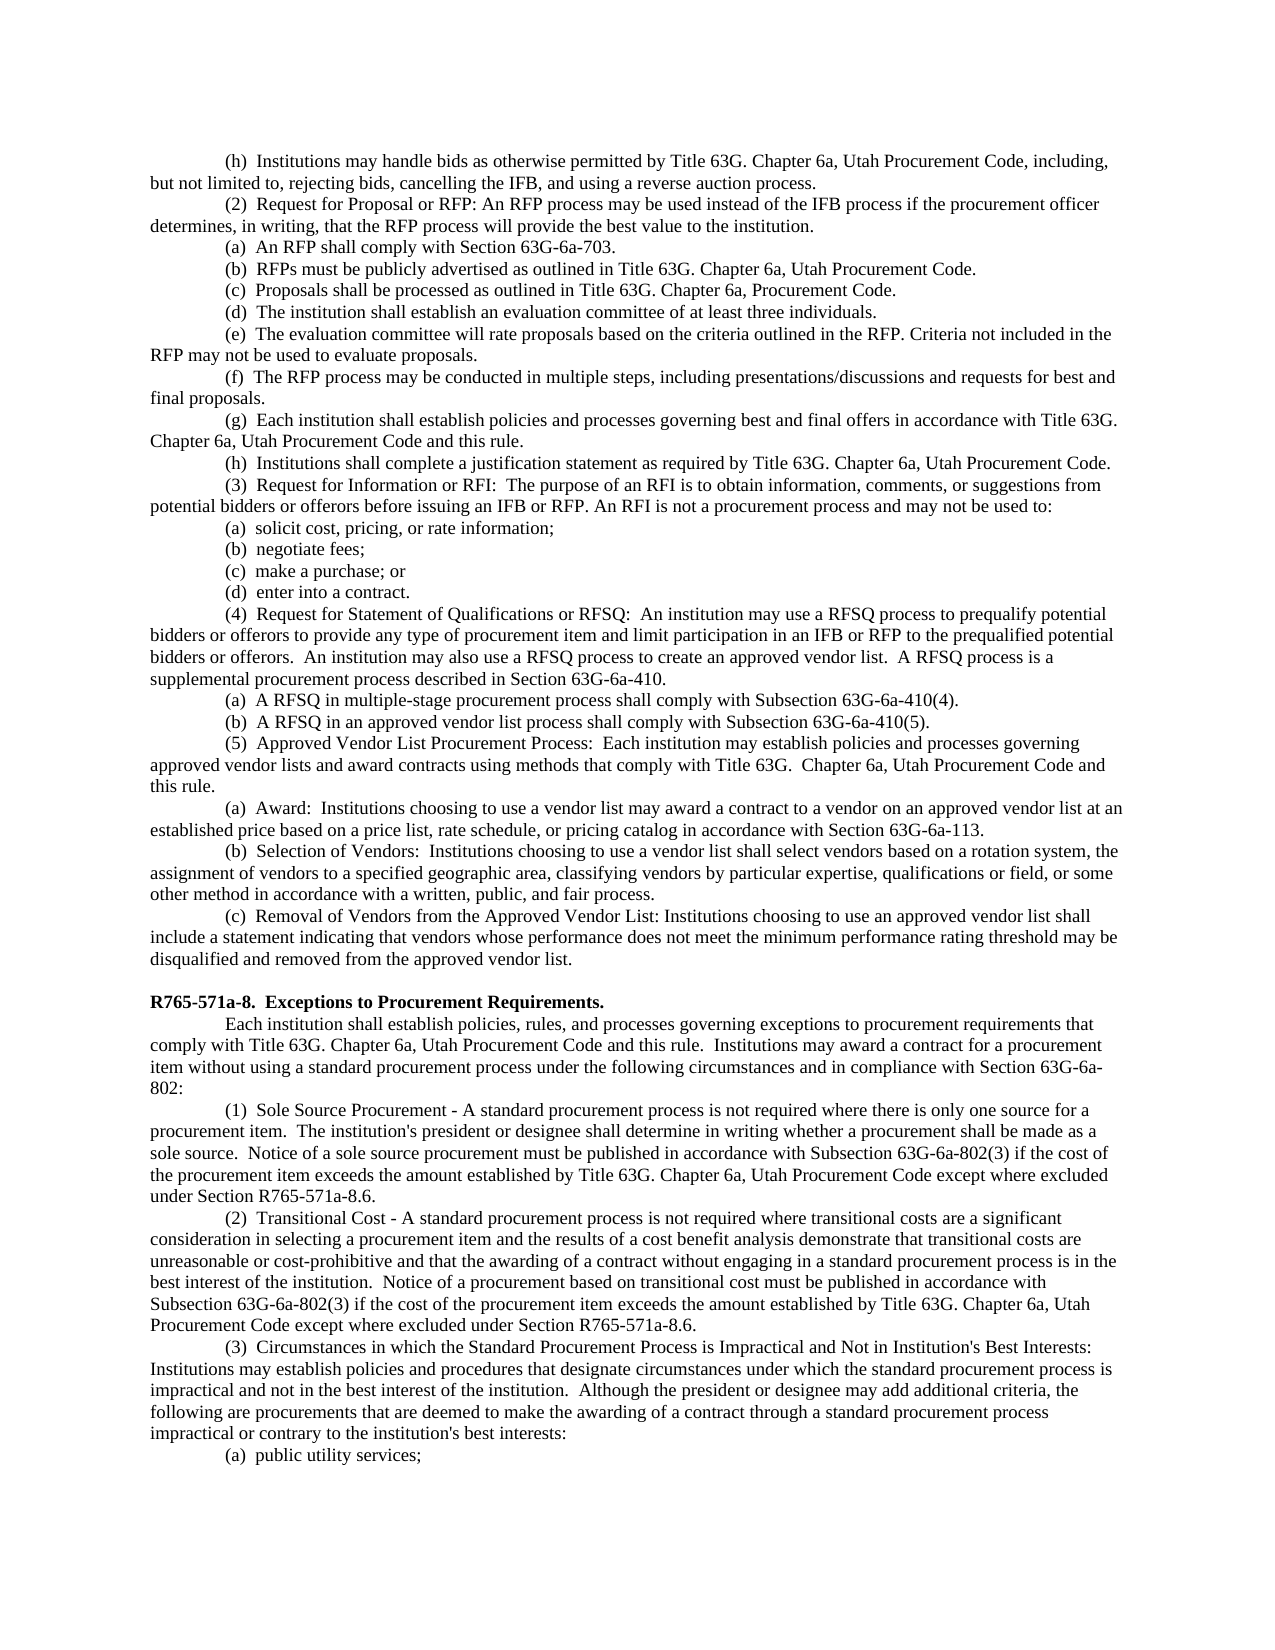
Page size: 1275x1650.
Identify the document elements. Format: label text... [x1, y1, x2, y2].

text (d) The institution shall establish an evaluation committee of at least three individuals. [150, 301, 1125, 322]
text (f) The RFP process may be conducted in multiple steps, including presentations/discussions and requests for best and final proposals. [150, 366, 1125, 409]
text (a) Award: Institutions choosing to use a vendor list may award a contract to a vendor on an approved vendor list at an established price based on a price list, rate schedule, or pricing catalog in accordance with Section 63G-6a-113. [150, 797, 1125, 840]
text (b) Selection of Vendors: Institutions choosing to use a vendor list shall select vendors based on a rotation system, the assignment of vendors to a specified geographic area, classifying vendors by particular expertise, qualifications or field, or some other method in accordance with a written, public, and fair process. [150, 840, 1125, 905]
text (c) make a purchase; or [150, 560, 1125, 581]
text (c) Removal of Vendors from the Approved Vendor List: Institutions choosing to use an approved vendor list shall include a statement indicating that vendors whose performance does not meet the minimum performance rating threshold may be disqualified and removed from the approved vendor list. [150, 905, 1125, 969]
text (3) Request for Information or RFI: The purpose of an RFI is to obtain information, comments, or suggestions from potential bidders or offerors before issuing an IFB or RFP. An RFI is not a procurement process and may not be used to: [150, 473, 1125, 517]
text (h) Institutions shall complete a justification statement as required by Title 63G. Chapter 6a, Utah Procurement Code. [150, 452, 1125, 473]
text (a) public utility services; [150, 1444, 1125, 1465]
text (1) Sole Source Procurement - A standard procurement process is not required where there is only one source for a procurement item. The institution's president or designee shall determine in writing whether a procurement shall be made as a sole source. Notice of a sole source procurement must be published in accordance with Subsection 63G-6a-802(3) if the cost of the procurement item exceeds the amount established by Title 63G. Chapter 6a, Utah Procurement Code except where excluded under Section R765-571a-8.6. [150, 1099, 1125, 1207]
text (d) enter into a contract. [150, 581, 1125, 603]
text (3) Circumstances in which the Standard Procurement Process is Impractical and Not in Institution's Best Interests: Institutions may establish policies and procedures that designate circumstances under which the standard procurement process is impractical and not in the best interest of the institution. Although the president or designee may add additional criteria, the following are procurements that are deemed to make the awarding of a contract through a standard procurement process impractical or contrary to the institution's best interests: [150, 1336, 1125, 1444]
text (b) negotiate fees; [150, 538, 1125, 560]
text (5) Approved Vendor List Procurement Process: Each institution may establish policies and processes governing approved vendor lists and award contracts using methods that comply with Title 63G. Chapter 6a, Utah Procurement Code and this rule. [150, 732, 1125, 797]
text (2) Transitional Cost - A standard procurement process is not required where transitional costs are a significant consideration in selecting a procurement item and the results of a cost benefit analysis demonstrate that transitional costs are unreasonable or cost-prohibitive and that the awarding of a contract without engaging in a standard procurement process is in the best interest of the institution. Notice of a procurement based on transitional cost must be published in accordance with Subsection 63G-6a-802(3) if the cost of the procurement item exceeds the amount established by Title 63G. Chapter 6a, Utah Procurement Code except where excluded under Section R765-571a-8.6. [150, 1207, 1125, 1336]
text R765-571a-8. Exceptions to Procurement Requirements. [150, 991, 1125, 1012]
text (c) Proposals shall be processed as outlined in Title 63G. Chapter 6a, Procurement Code. [150, 279, 1125, 301]
text (g) Each institution shall establish policies and processes governing best and final offers in accordance with Title 63G. Chapter 6a, Utah Procurement Code and this rule. [150, 409, 1125, 452]
text (a) solicit cost, pricing, or rate information; [150, 517, 1125, 538]
text (h) Institutions may handle bids as otherwise permitted by Title 63G. Chapter 6a, Utah Procurement Code, including, but not limited to, rejecting bids, cancelling the IFB, and using a reverse auction process. [150, 150, 1125, 193]
text (a) A RFSQ in multiple-stage procurement process shall comply with Subsection 63G-6a-410(4). [150, 689, 1125, 711]
text Each institution shall establish policies, rules, and processes governing exceptions to procurement requirements that comply with Title 63G. Chapter 6a, Utah Procurement Code and this rule. Institutions may award a contract for a procurement item without using a standard procurement process under the following circumstances and in compliance with Section 63G-6a-802: [150, 1012, 1125, 1099]
text (2) Request for Proposal or RFP: An RFP process may be used instead of the IFB process if the procurement officer determines, in writing, that the RFP process will provide the best value to the institution. [150, 193, 1125, 236]
text (4) Request for Statement of Qualifications or RFSQ: An institution may use a RFSQ process to prequalify potential bidders or offerors to provide any type of procurement item and limit participation in an IFB or RFP to the prequalified potential bidders or offerors. An institution may also use a RFSQ process to create an approved vendor list. A RFSQ process is a supplemental procurement process described in Section 63G-6a-410. [150, 603, 1125, 689]
text (b) A RFSQ in an approved vendor list process shall comply with Subsection 63G-6a-410(5). [150, 711, 1125, 732]
text (b) RFPs must be publicly advertised as outlined in Title 63G. Chapter 6a, Utah Procurement Code. [150, 258, 1125, 279]
text (e) The evaluation committee will rate proposals based on the criteria outlined in the RFP. Criteria not included in the RFP may not be used to evaluate proposals. [150, 322, 1125, 366]
text (a) An RFP shall comply with Section 63G-6a-703. [150, 236, 1125, 258]
